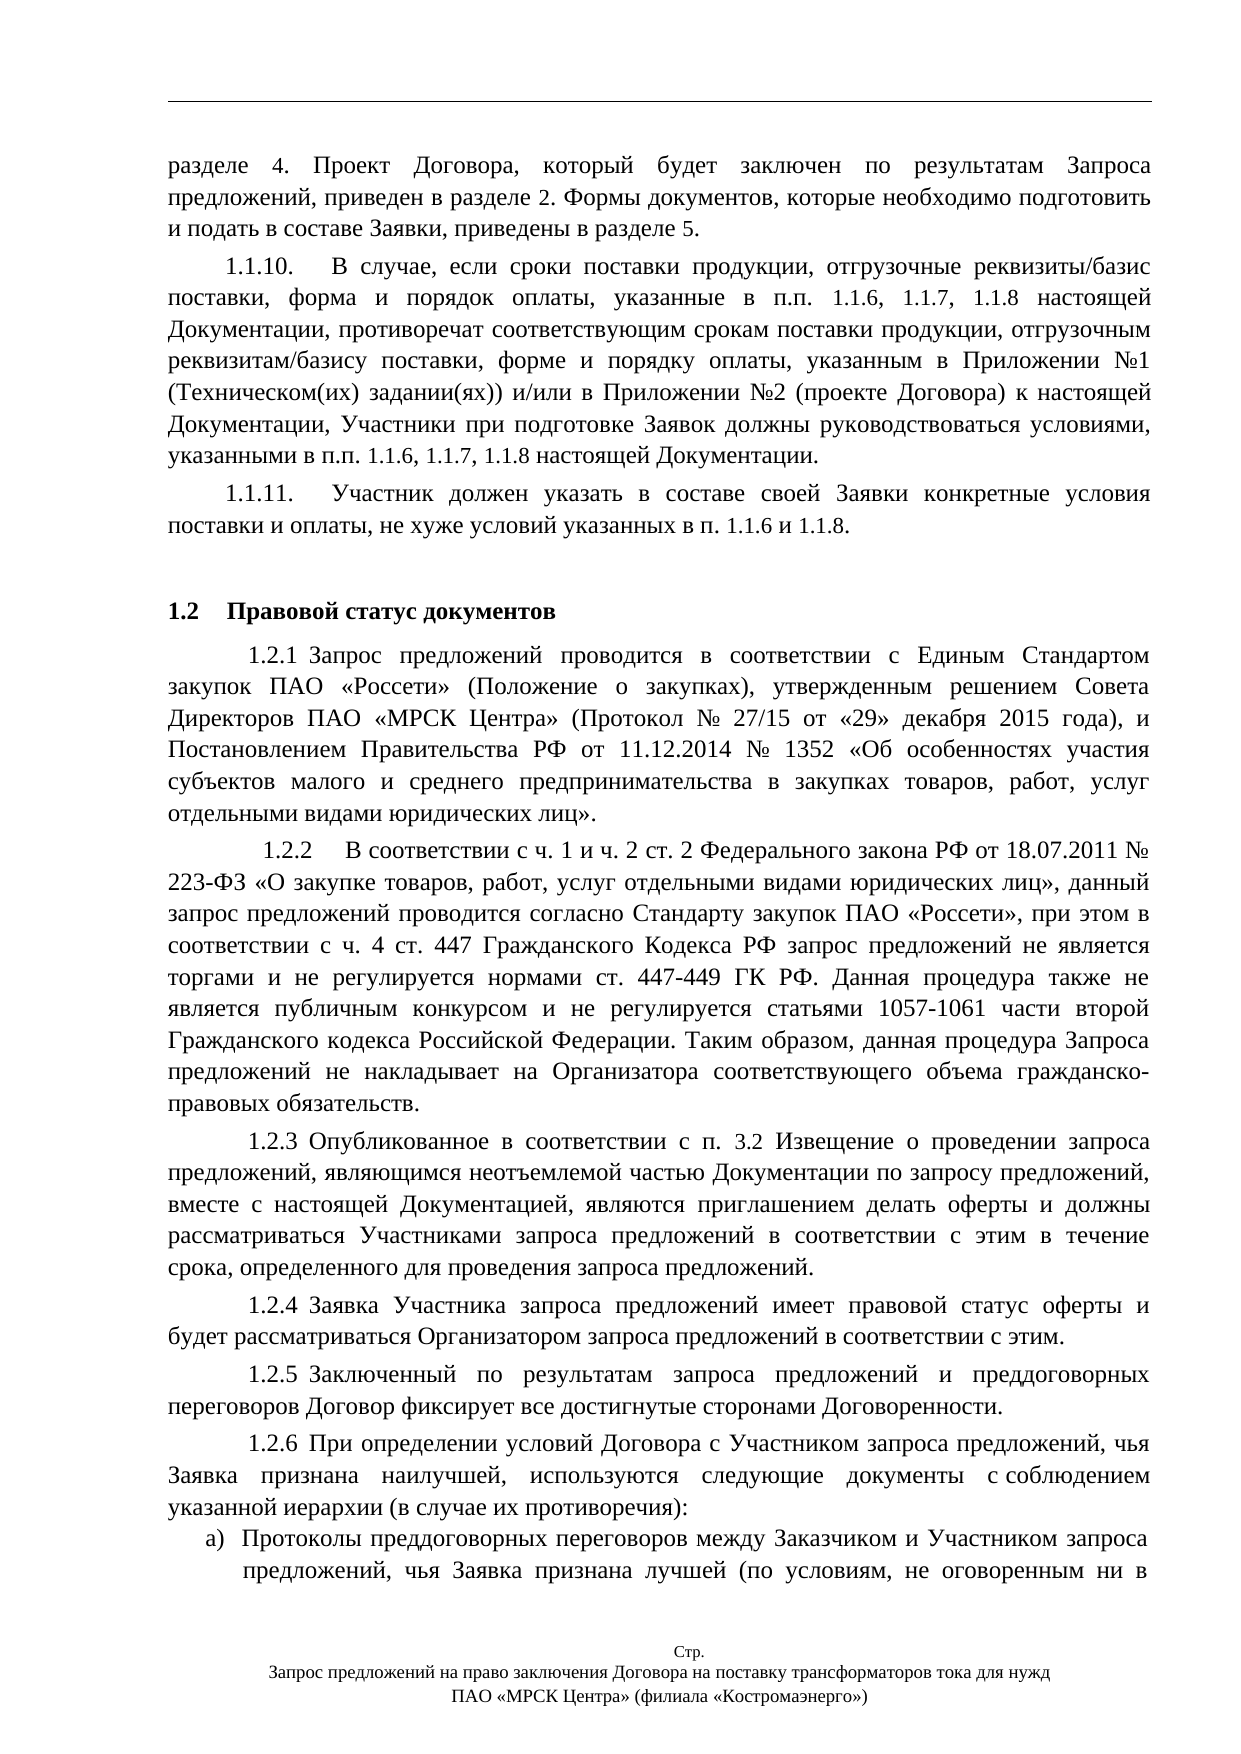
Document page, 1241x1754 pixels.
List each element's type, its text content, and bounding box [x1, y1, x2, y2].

list Опубликованное в соответствии с п. 3.2 Извещение о проведении запроса предложений, являющимся неотъемлемой частью Документации по запросу предложений, вместе с настоящей Документацией, являются приглашением делать оферты и должны рассматриваться Участниками запроса предложений в соответствии с этим в течение срока, определенного для проведения запроса предложений. [168, 1126, 1150, 1281]
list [168, 150, 1152, 242]
subtitle Правовой статус документов [168, 596, 1152, 624]
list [205, 1523, 1149, 1583]
list Заключенный по результатам запроса предложений и преддоговорных переговоров Договор фиксирует все достигнутые сторонами Договоренности. [168, 1359, 1150, 1419]
list Запрос предложений проводится в соответствии с Единым Стандартом закупок ПАО «Россети» (Положение о закупках), утвержденным решением Совета Директоров ПАО «МРСК Центра» (Протокол № 27/15 от «29» декабря 2015 года), и Постановлением Правительства РФ от 11.12.2014 № 1352 «Об особенностях участия субъектов малого и среднего предпринимательства в закупках товаров, работ, услуг отдельными видами юридических лиц». [168, 640, 1150, 826]
list Участник должен указать в составе своей Заявки конкретные условия поставки и оплаты, не хуже условий указанных в п. 1.1.6 и 1.1.8. [168, 478, 1152, 538]
list Заявка Участника запроса предложений имеет правовой статус оферты и будет рассматриваться Организатором запроса предложений в соответствии с этим. [168, 1290, 1150, 1350]
list В случае, если сроки поставки продукции, отгрузочные реквизиты/базис поставки, форма и порядок оплаты, указанные в п.п. 1.1.6, 1.1.7, 1.1.8 настоящей Документации, противоречат соответствующим срокам поставки продукции, отгрузочным реквизитам/базису поставки, форме и порядку оплаты, указанным в Приложении №1 (Техническом(их) задании(ях)) и/или в Приложении №2 (проекте Договора) к настоящей Документации, Участники при подготовке Заявок должны руководствоваться условиями, указанными в п.п. 1.1.6, 1.1.7, 1.1.8 настоящей Документации. [168, 251, 1152, 469]
list В соответствии с ч. 1 и ч. 2 ст. 2 Федерального закона РФ от 18.07.2011 № 223-ФЗ «О закупке товаров, работ, услуг отдельными видами юридических лиц», данный запрос предложений проводится согласно Стандарту закупок ПАО «Россети», при этом в соответствии с ч. 4 ст. 447 Гражданского Кодекса РФ запрос предложений не является торгами и не регулируется нормами ст. 447-449 ГК РФ. Данная процедура также не является публичным конкурсом и не регулируется статьями 1057-1061 части второй Гражданского кодекса Российской Федерации. Таким образом, данная процедура Запроса предложений не накладывает на Организатора соответствующего объема гражданско-правовых обязательств. [168, 835, 1150, 1117]
list При определении условий Договора с Участником запроса предложений, чья Заявка признана наилучшей, используются следующие документы с соблюдением указанной иерархии (в случае их противоречия): [168, 1428, 1150, 1520]
